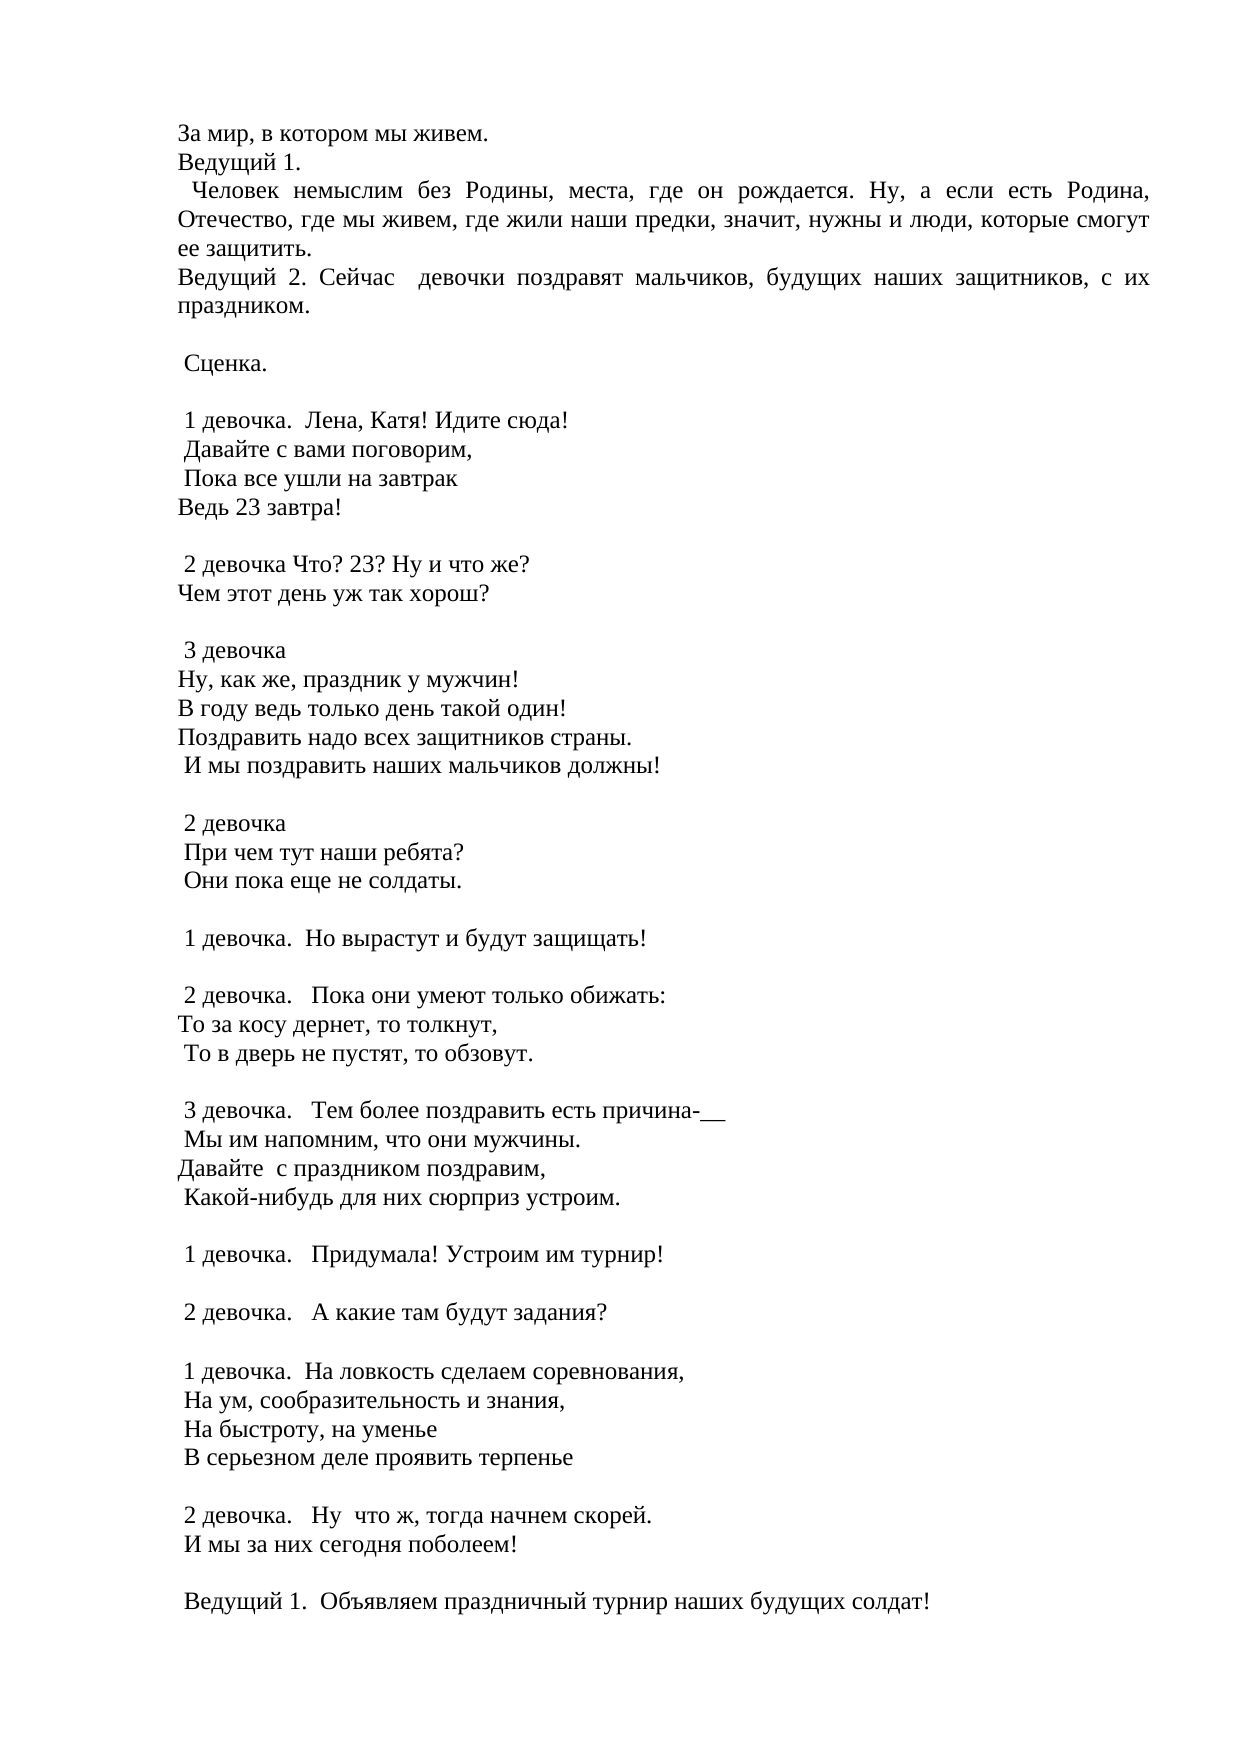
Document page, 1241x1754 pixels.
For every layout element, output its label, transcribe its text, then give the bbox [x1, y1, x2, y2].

text И мы поздравить наших мальчиков должны! [177, 751, 1152, 779]
text То за косу дернет, то толкнут, [177, 1009, 1152, 1038]
text 2 девочка Что? 23? Ну и что же? [177, 549, 1152, 578]
text Ведущий 1. [177, 147, 1152, 176]
text То в дверь не пустят, то обзовут. [177, 1038, 1152, 1067]
text Они пока еще не солдаты. [177, 866, 1152, 894]
text В серьезном деле проявить терпенье [177, 1442, 1152, 1471]
text На быстроту, на уменье [177, 1414, 1152, 1442]
text На ум, сообразительность и знания, [177, 1385, 1152, 1414]
text Ну, как же, праздник у мужчин! [177, 664, 1152, 693]
text Пока все ушли на завтрак [177, 463, 1152, 492]
text Какой-нибудь для них сюрприз устроим. [177, 1182, 1152, 1211]
text 1 девочка. Придумала! Устроим им турнир! [177, 1239, 1152, 1268]
text При чем тут наши ребята? [177, 837, 1152, 866]
text 1 девочка. На ловкость сделаем соревнования, [177, 1356, 1152, 1385]
text 2 девочка. А какие там будут задания? [177, 1297, 1152, 1326]
text Ведущий 2. Сейчас девочки поздравят мальчиков, будущих наших защитников, с их праздником. [177, 262, 1152, 319]
text 3 девочка [177, 636, 1152, 664]
text 2 девочка [177, 808, 1152, 837]
text 1 девочка. Но вырастут и будут защищать! [177, 923, 1152, 952]
text 2 девочка. Ну что ж, тогда начнем скорей. [177, 1500, 1152, 1529]
text Поздравить надо всех защитников страны. [177, 722, 1152, 751]
text Мы им напомним, что они мужчины. [177, 1124, 1152, 1153]
text Сценка. [177, 348, 1152, 377]
text Ведь 23 завтра! [177, 492, 1152, 521]
text И мы за них сегодня поболеем! [177, 1529, 1152, 1557]
text Давайте с праздником поздравим, [177, 1153, 1152, 1182]
text Человек немыслим без Родины, места, где он рождается. Ну, а если есть Родина, Отечество, где мы живем, где жили наши предки, значит, нужны и люди, которые смогут ее защитить. [177, 176, 1152, 262]
text 1 девочка. Лена, Катя! Идите сюда! [177, 406, 1152, 434]
text Ведущий 1. Объявляем праздничный турнир наших будущих солдат! [177, 1586, 1152, 1615]
text 3 девочка. Тем более поздравить есть причина-__ [177, 1096, 1152, 1124]
text Давайте с вами поговорим, [177, 434, 1152, 463]
text В году ведь только день такой один! [177, 693, 1152, 722]
text Чем этот день уж так хорош? [177, 578, 1152, 607]
text За мир, в котором мы живем. [177, 118, 1152, 147]
text 2 девочка. Пока они умеют только обижать: [177, 981, 1152, 1009]
